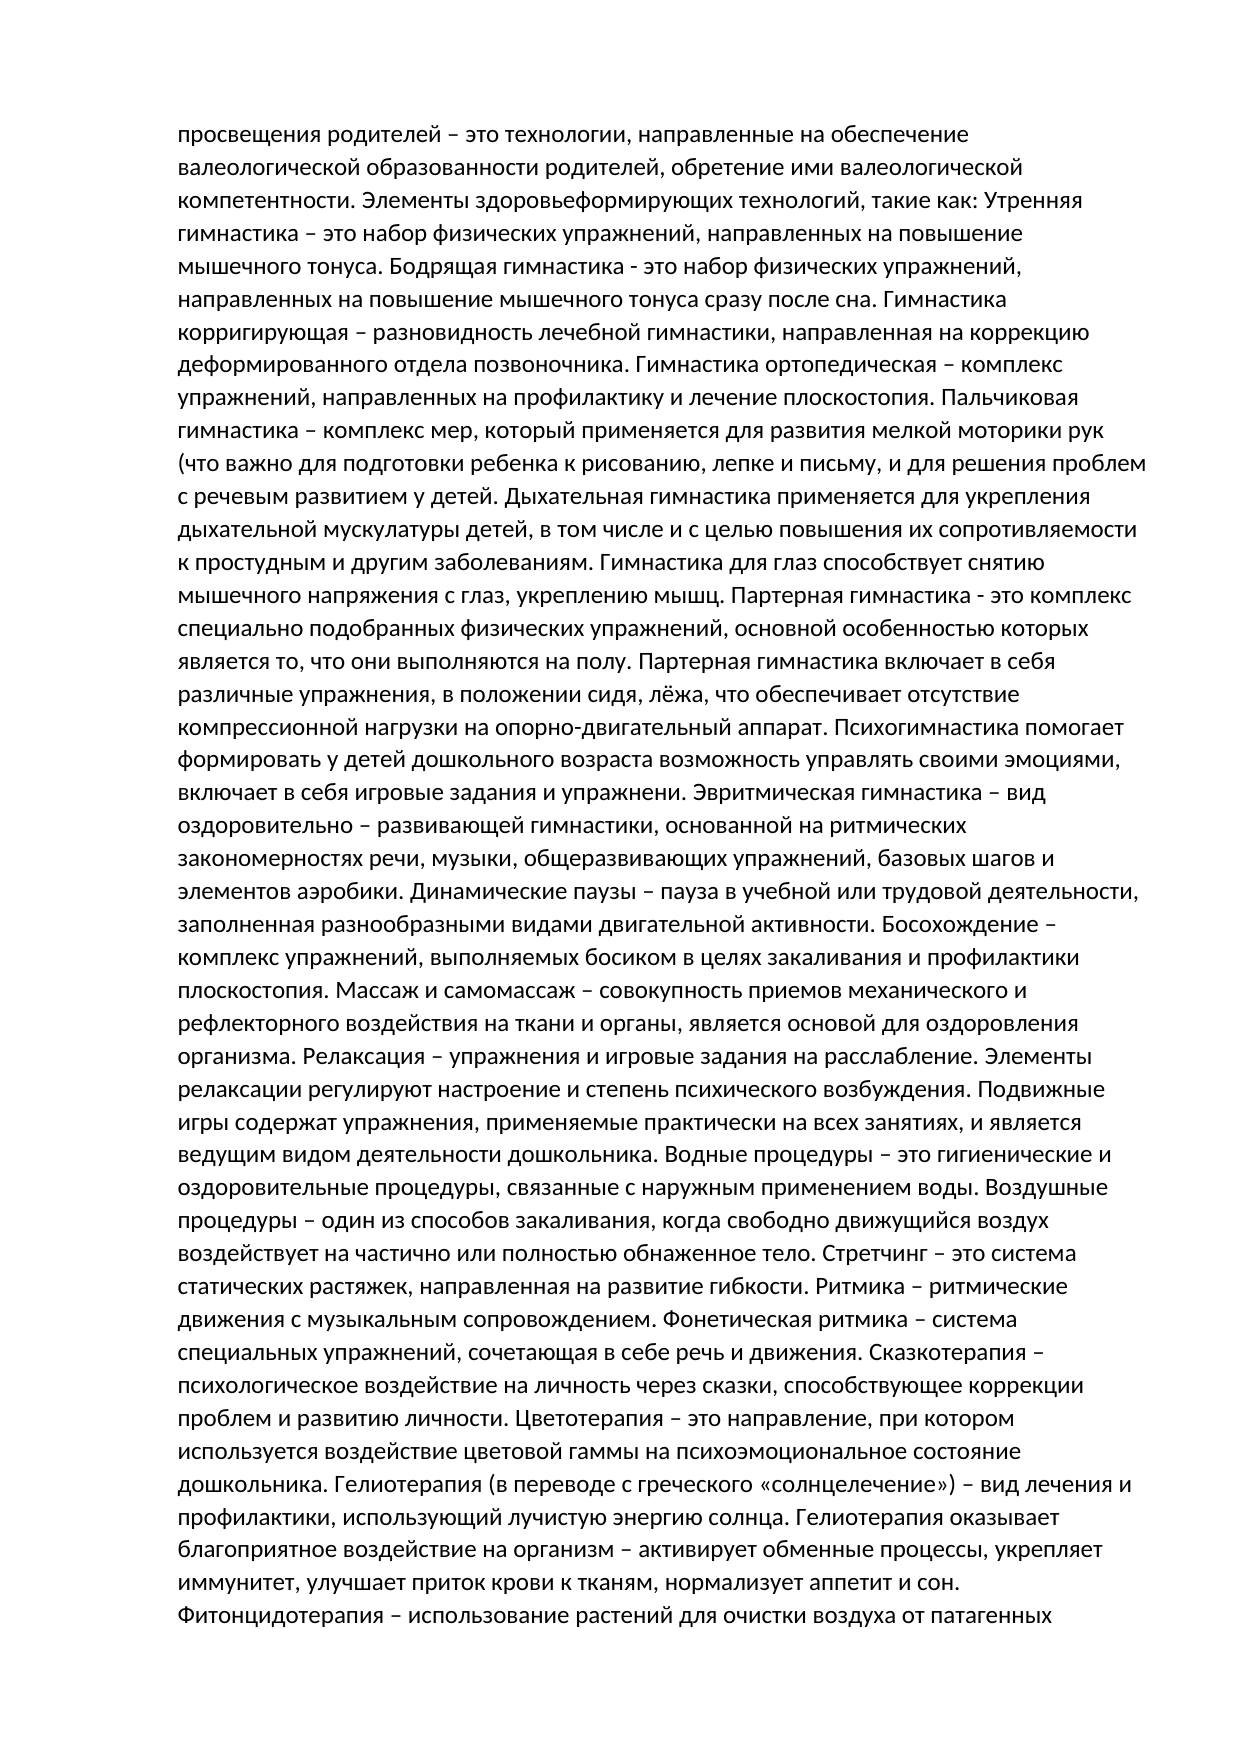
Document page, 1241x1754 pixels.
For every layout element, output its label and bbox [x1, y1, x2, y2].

text [177, 118, 1152, 1630]
